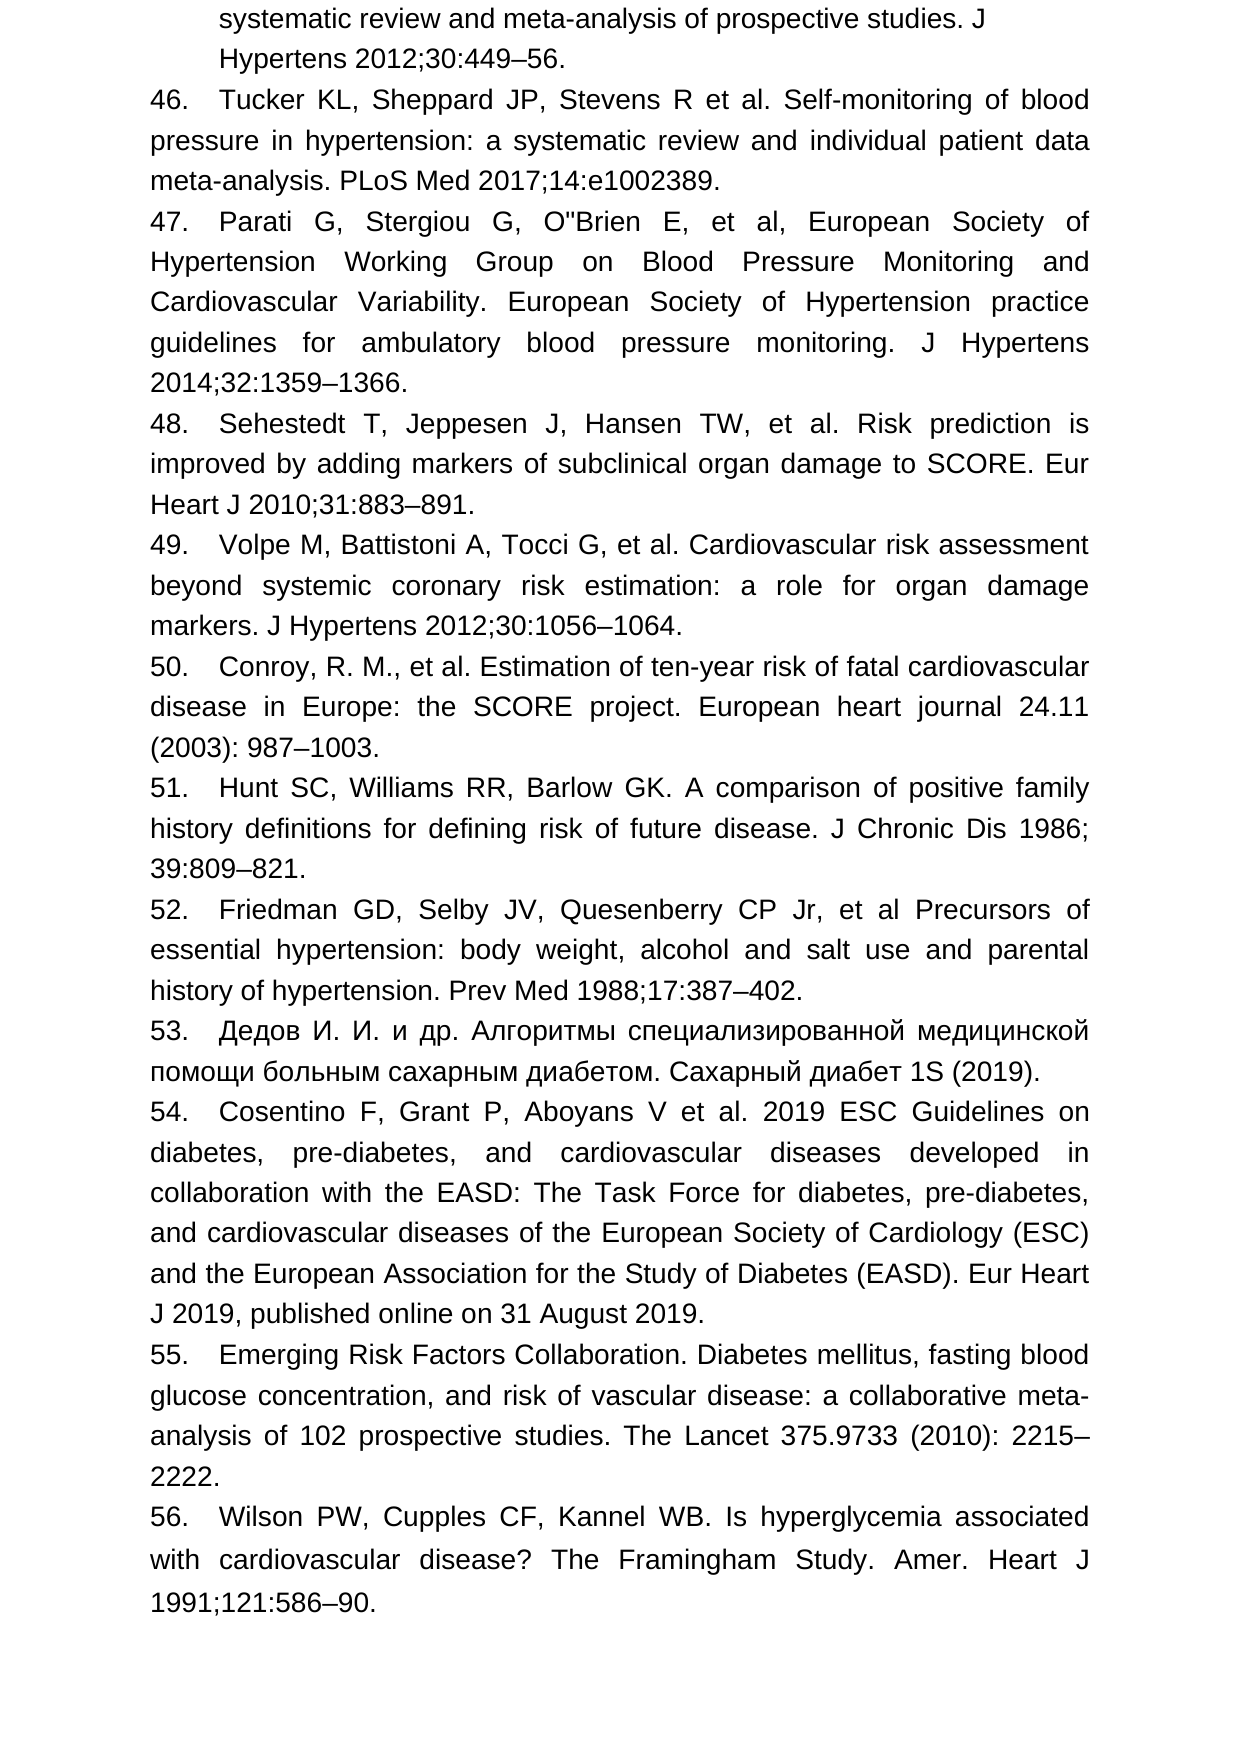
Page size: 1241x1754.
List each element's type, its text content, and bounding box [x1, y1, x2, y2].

list Conroy, R. M., et al. Estimation of ten-year risk of fatal cardiovascular disease in Europe: the SCORE project. European heart journal 24.11 (2003): 987–1003. [150, 650, 1090, 763]
list Hunt SC, Williams RR, Barlow GK. A comparison of positive family history definitions for defining risk of future disease. J Chronic Dis 1986; 39:809–821. [150, 771, 1090, 884]
list Cosentino F, Grant P, Aboyans V et al. 2019 ESC Guidelines on diabetes, pre-diabetes, and cardiovascular diseases developed in collaboration with the EASD: The Task Force for diabetes, pre-diabetes, and cardiovascular diseases of the European Society of Cardiology (ESC) and the European Association for the Study of Diabetes (EASD). Eur Heart J 2019, published online on 31 August 2019. [150, 1095, 1090, 1330]
list Parati G, Stergiou G, O"Brien E, et al, European Society of Hypertension Working Group on Blood Pressure Monitoring and Cardiovascular Variability. European Society of Hypertension practice guidelines for ambulatory blood pressure monitoring. J Hypertens 2014;32:1359–1366. [150, 204, 1090, 398]
text systematic review and meta-analysis of prospective studies. J Hypertens 2012;30:449–56. [219, 2, 1067, 75]
list Volpe M, Battistoni A, Tocci G, et al. Cardiovascular risk assessment beyond systemic coronary risk estimation: a role for organ damage markers. J Hypertens 2012;30:1056–1064. [150, 528, 1090, 642]
list Sehestedt T, Jeppesen J, Hansen TW, et al. Risk prediction is improved by adding markers of subclinical organ damage to SCORE. Eur Heart J 2010;31:883–891. [150, 407, 1090, 520]
list Emerging Risk Factors Collaboration. Diabetes mellitus, fasting blood glucose concentration, and risk of vascular disease: a collaborative meta-analysis of 102 prospective studies. The Lancet 375.9733 (2010): 2215–2222. [150, 1338, 1090, 1492]
list Wilson PW, Cupples CF, Kannel WB. Is hyperglycemia associated with cardiovascular disease? The Framingham Study. Amer. Heart J 1991;121:586–90. [150, 1500, 1090, 1618]
list Tucker KL, Sheppard JP, Stevens R et al. Self-monitoring of blood pressure in hypertension: a systematic review and individual patient data meta-analysis. PLoS Med 2017;14:e1002389. [150, 83, 1090, 196]
list Friedman GD, Selby JV, Quesenberry CP Jr, et al Precursors of essential hypertension: body weight, alcohol and salt use and parental history of hypertension. Prev Med 1988;17:387–402. [150, 893, 1090, 1006]
list Дедов И. И. и др. Алгоритмы специализированной медицинской помощи больным сахарным диабетом. Сахарный диабет 1S (2019). [150, 1014, 1090, 1087]
